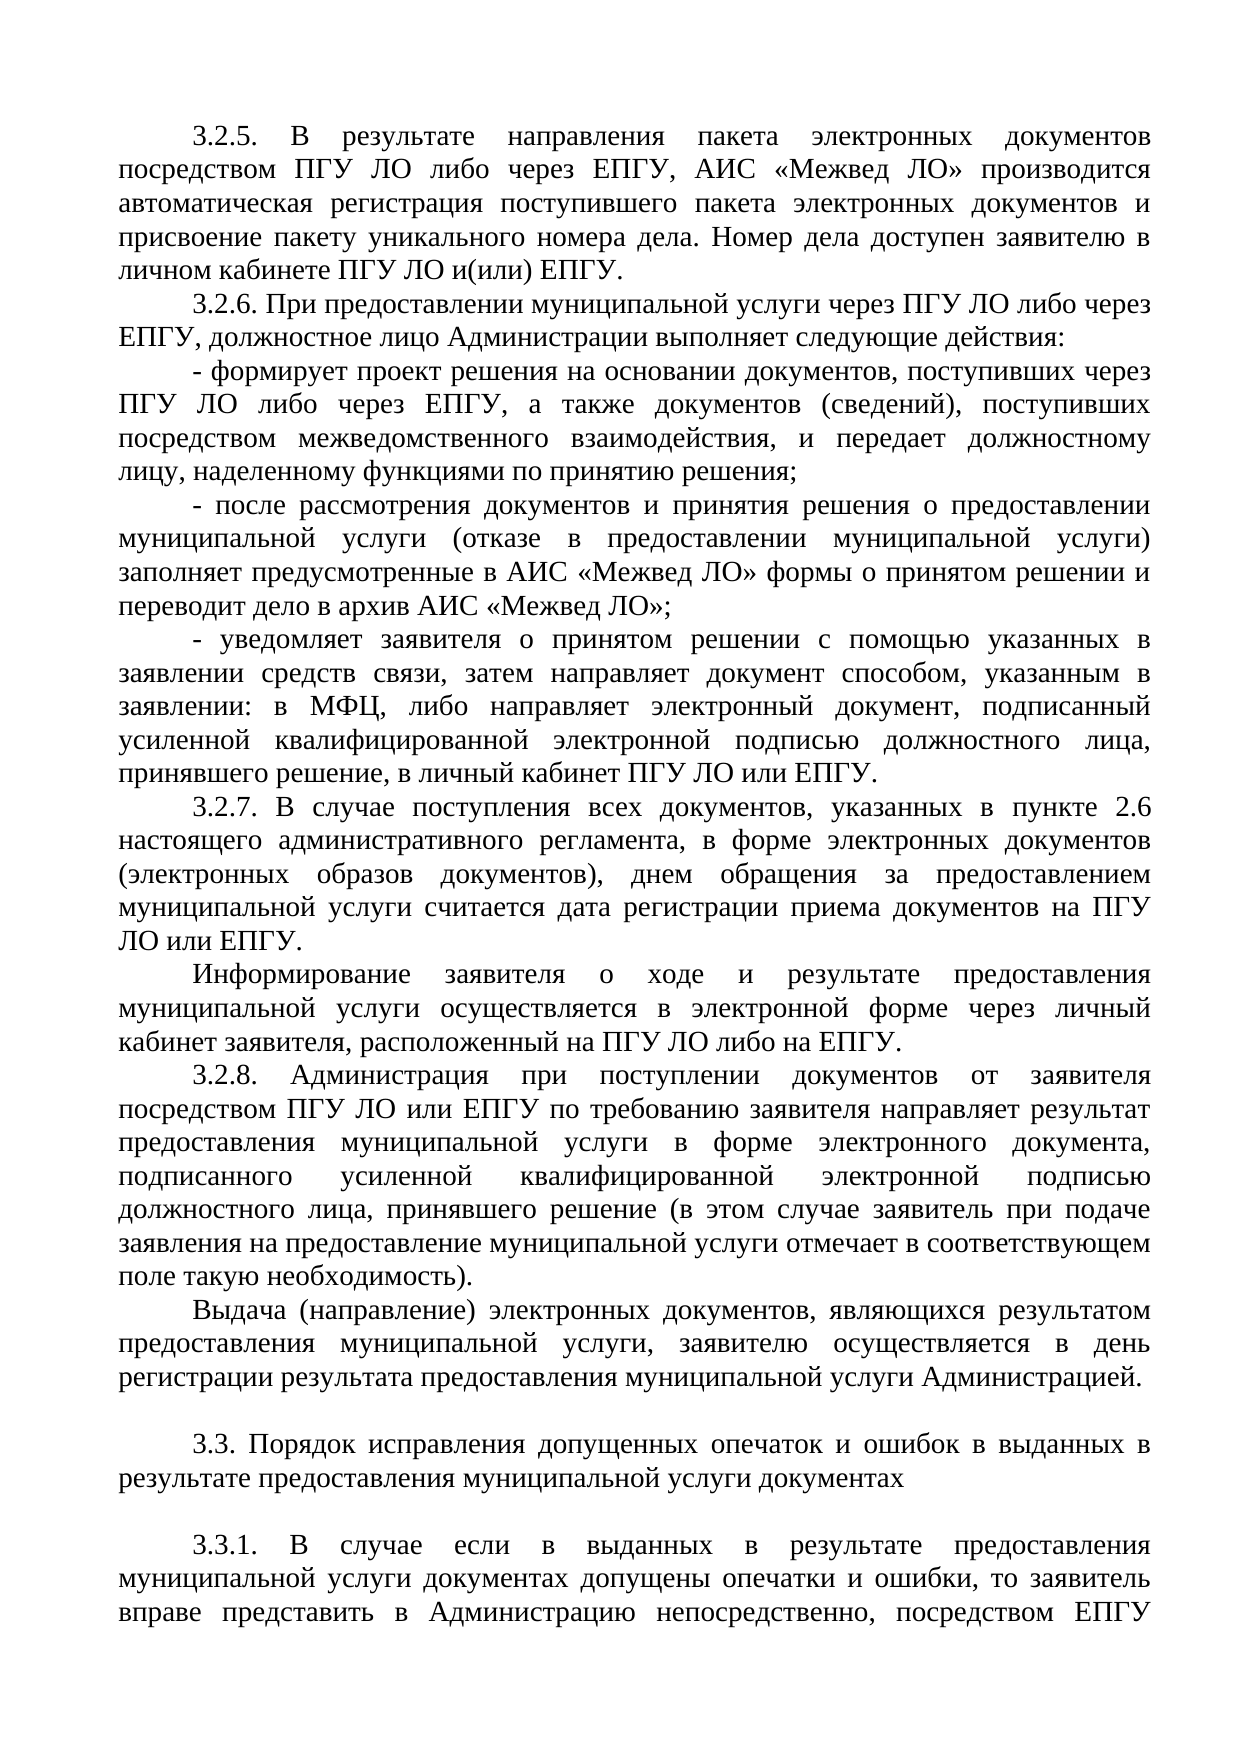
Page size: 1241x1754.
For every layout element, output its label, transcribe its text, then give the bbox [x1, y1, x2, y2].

text - формирует проект решения на основании документов, поступивших через ПГУ ЛО либо через ЕПГУ, а также документов (сведений), поступивших посредством межведомственного взаимодействия, и передает должностному лицу, наделенному функциями по принятию решения; [118, 353, 1152, 487]
text 3.2.8. Администрация при поступлении документов от заявителя посредством ПГУ ЛО или ЕПГУ по требованию заявителя направляет результат предоставления муниципальной услуги в форме электронного документа, подписанного усиленной квалифицированной электронной подписью должностного лица, принявшего решение (в этом случае заявитель при подаче заявления на предоставление муниципальной услуги отмечает в соответствующем поле такую необходимость). [118, 1057, 1152, 1292]
text 3.3. Порядок исправления допущенных опечаток и ошибок в выданных в результате предоставления муниципальной услуги документах [118, 1426, 1152, 1493]
text - после рассмотрения документов и принятия решения о предоставлении муниципальной услуги (отказе в предоставлении муниципальной услуги) заполняет предусмотренные в АИС «Межвед ЛО» формы о принятом решении и переводит дело в архив АИС «Межвед ЛО»; [118, 487, 1152, 621]
text 3.2.5. В результате направления пакета электронных документов посредством ПГУ ЛО либо через ЕПГУ, АИС «Межвед ЛО» производится автоматическая регистрация поступившего пакета электронных документов и присвоение пакету уникального номера дела. Номер дела доступен заявителю в личном кабинете ПГУ ЛО и(или) ЕПГУ. [118, 118, 1152, 286]
text 3.2.6. При предоставлении муниципальной услуги через ПГУ ЛО либо через ЕПГУ, должностное лицо Администрации выполняет следующие действия: [118, 286, 1152, 353]
text - уведомляет заявителя о принятом решении с помощью указанных в заявлении средств связи, затем направляет документ способом, указанным в заявлении: в МФЦ, либо направляет электронный документ, подписанный усиленной квалифицированной электронной подписью должностного лица, принявшего решение, в личный кабинет ПГУ ЛО или ЕПГУ. [118, 621, 1152, 789]
text Информирование заявителя о ходе и результате предоставления муниципальной услуги осуществляется в электронной форме через личный кабинет заявителя, расположенный на ПГУ ЛО либо на ЕПГУ. [118, 957, 1152, 1057]
text Выдача (направление) электронных документов, являющихся результатом предоставления муниципальной услуги, заявителю осуществляется в день регистрации результата предоставления муниципальной услуги Администрацией. [118, 1292, 1152, 1393]
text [118, 1527, 1152, 1627]
text 3.2.7. В случае поступления всех документов, указанных в пункте 2.6 настоящего административного регламента, в форме электронных документов (электронных образов документов), днем обращения за предоставлением муниципальной услуги считается дата регистрации приема документов на ПГУ ЛО или ЕПГУ. [118, 789, 1152, 957]
